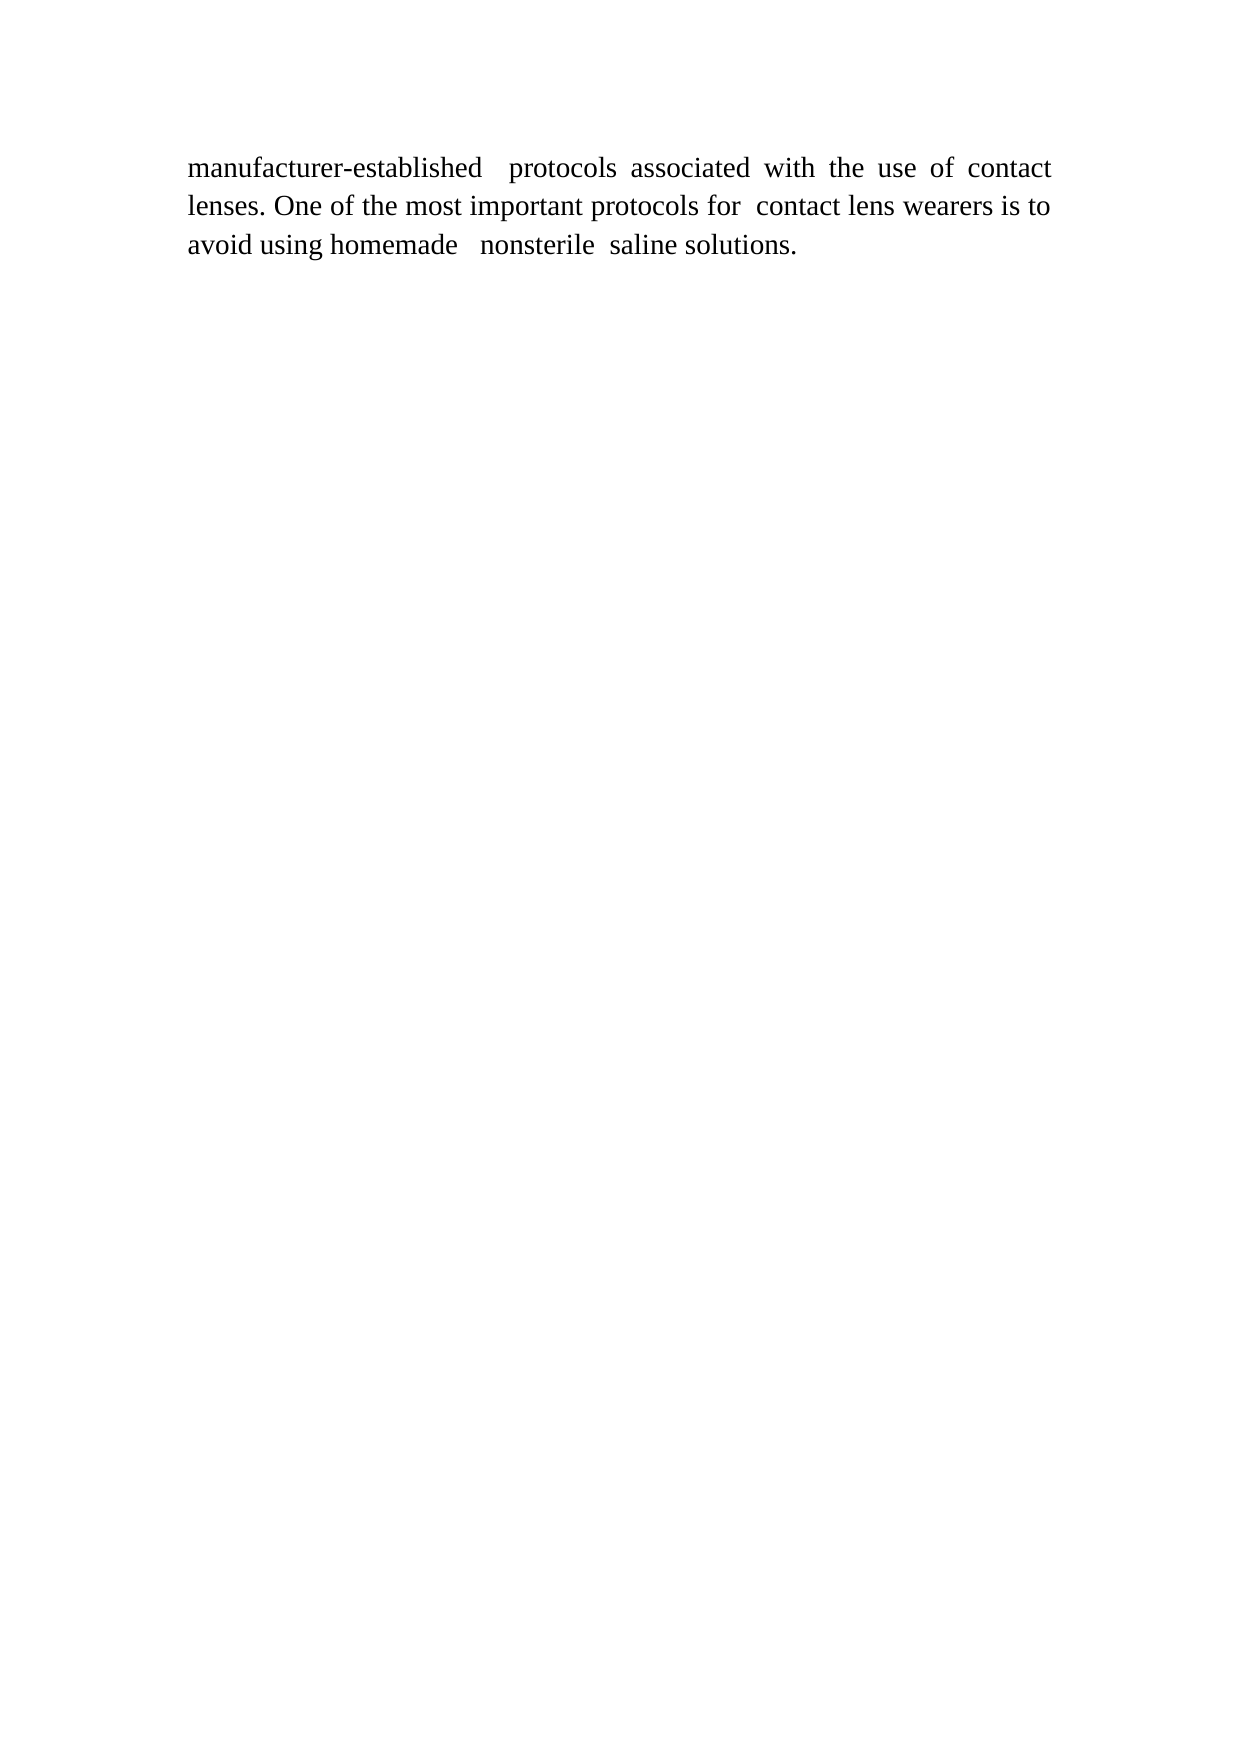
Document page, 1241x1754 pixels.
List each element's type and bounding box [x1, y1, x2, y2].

text [187, 150, 1053, 261]
